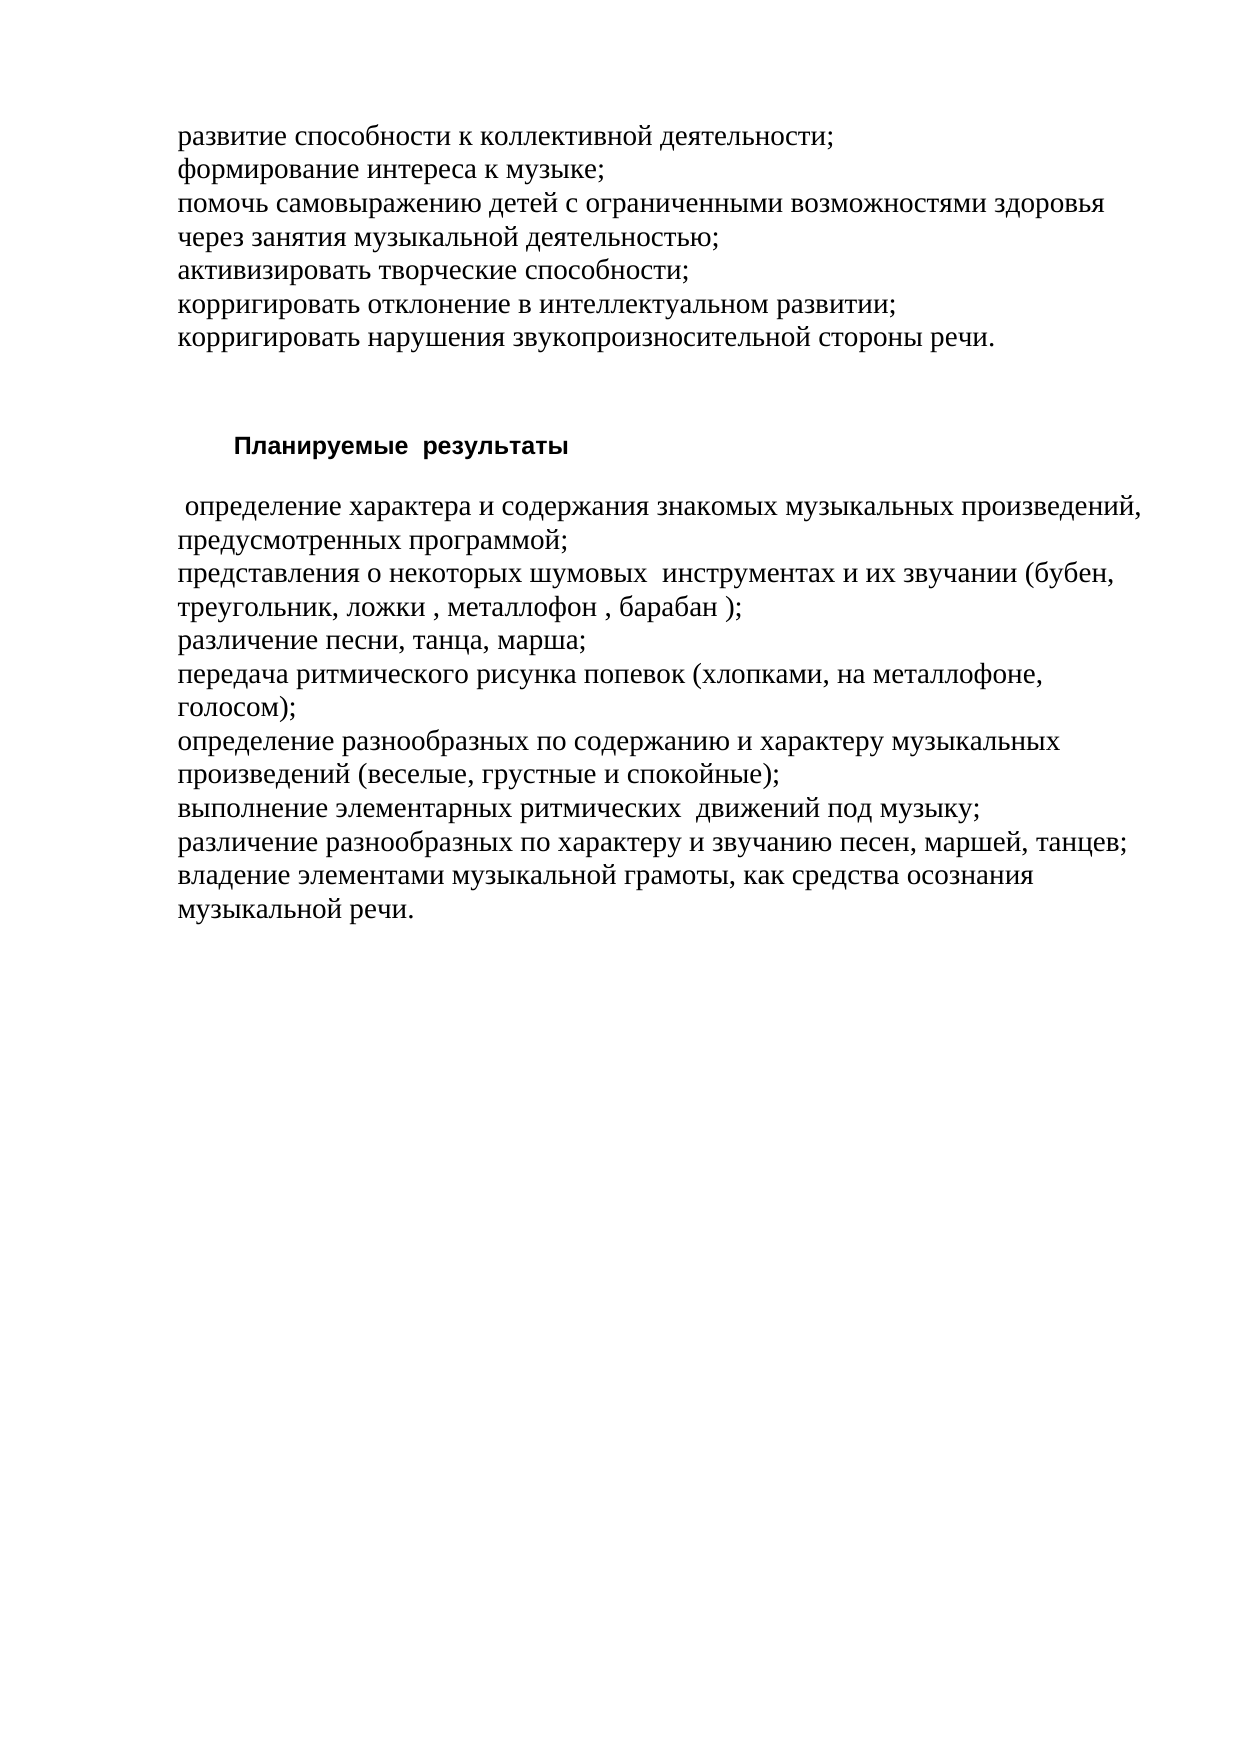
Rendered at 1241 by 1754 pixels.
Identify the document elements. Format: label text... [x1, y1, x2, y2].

text определение характера и содержания знакомых музыкальных произведений, предусмотренных программой; [177, 488, 1152, 555]
text представления о некоторых шумовых инструментах и их звучании (бубен, треугольник, ложки , металлофон , барабан ); [177, 555, 1152, 622]
text различение песни, танца, марша; [177, 622, 1152, 656]
text выполнение элементарных ритмических движений под музыку; [177, 790, 1152, 824]
text корригировать нарушения звукопроизносительной стороны речи. [177, 319, 1152, 353]
title Планируемые результаты [177, 431, 1152, 459]
text различение разнообразных по характеру и звучанию песен, маршей, танцев; [177, 824, 1152, 857]
text развитие способности к коллективной деятельности; [177, 118, 1152, 152]
text владение элементами музыкальной грамоты, как средства осознания музыкальной речи. [177, 857, 1152, 924]
text формирование интереса к музыке; [177, 152, 1152, 185]
text помочь самовыражению детей с ограниченными возможностями здоровья через занятия музыкальной деятельностью; [177, 185, 1152, 252]
text определение разнообразных по содержанию и характеру музыкальных произведений (веселые, грустные и спокойные); [177, 723, 1152, 790]
text корригировать отклонение в интеллектуальном развитии; [177, 286, 1152, 319]
text активизировать творческие способности; [177, 252, 1152, 286]
text передача ритмического рисунка попевок (хлопками, на металлофоне, голосом); [177, 656, 1152, 723]
